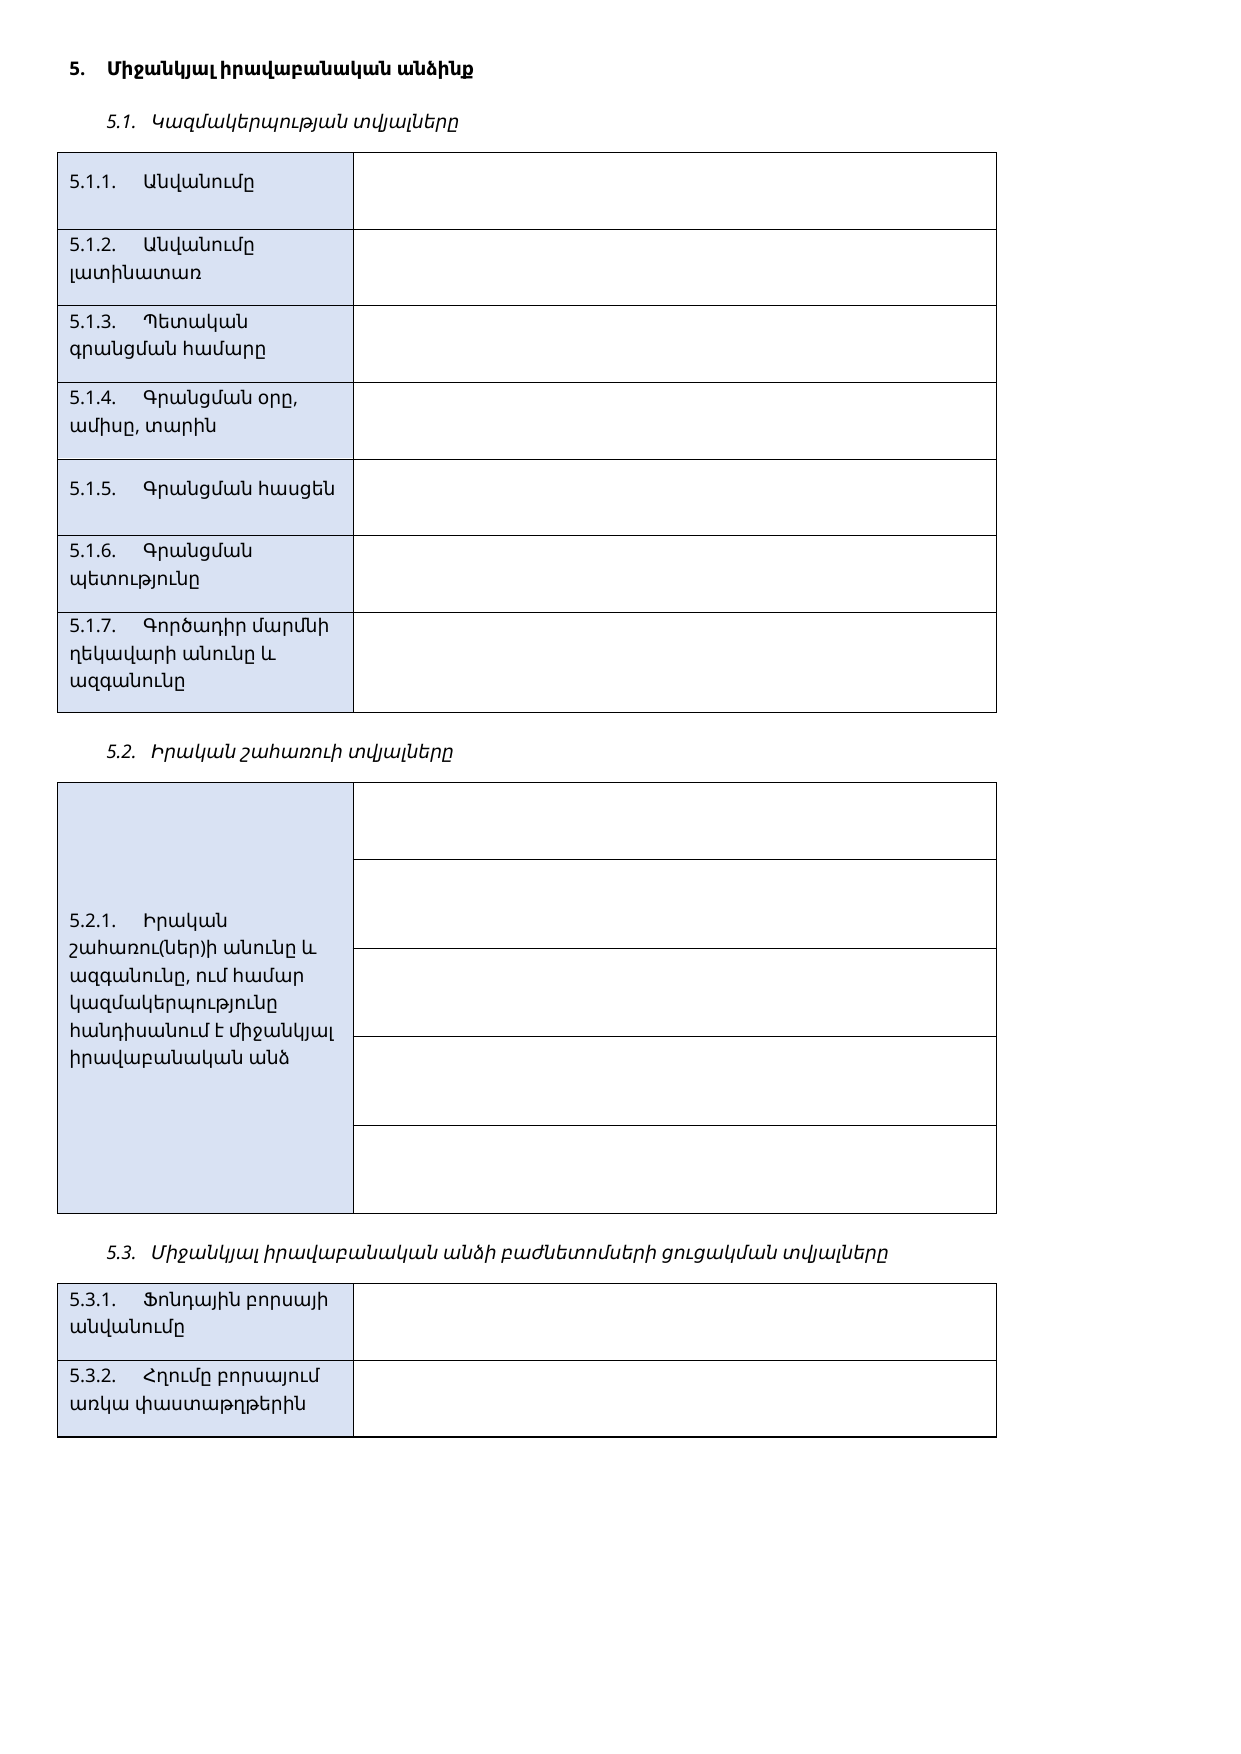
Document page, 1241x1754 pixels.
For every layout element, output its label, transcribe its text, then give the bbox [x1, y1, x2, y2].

table_cell [354, 1361, 996, 1436]
table_header Անվանումը [58, 153, 353, 229]
list Կազմակերպության տվյալները [106, 108, 1167, 133]
table_cell Հղումը բորսայում առկա փաստաթղթերին [58, 1361, 353, 1436]
table_cell Գրանցման օրը, ամիսը, տարին [58, 383, 353, 458]
table_cell [354, 536, 996, 612]
list Միջանկյալ իրավաբանական անձի բաժնետոմսերի ցուցակման տվյալները [106, 1239, 1167, 1264]
table_header [354, 153, 996, 229]
table_cell [354, 306, 996, 382]
list Իրական շահառուի տվյալները [106, 738, 1167, 764]
table_cell [354, 949, 996, 1036]
table_cell [354, 230, 996, 305]
list Միջանկյալ իրավաբանական անձինք [69, 56, 1167, 81]
table_cell [354, 383, 996, 458]
table_cell Պետական գրանցման համարը [58, 306, 353, 382]
table_cell Գրանցման պետությունը [58, 536, 353, 612]
table_cell Անվանումը լատինատառ [58, 230, 353, 305]
table_header [354, 1284, 996, 1360]
table_cell Գործադիր մարմնի ղեկավարի անունը և ազգանունը [58, 613, 353, 712]
table_cell [354, 860, 996, 947]
table_cell Գրանցման հասցեն [58, 460, 353, 535]
table_cell [354, 460, 996, 535]
table_cell [354, 1126, 996, 1213]
table_header [354, 783, 996, 859]
table_header Իրական շահառու(ներ)ի անունը և ազգանունը, ում համար կազմակերպությունը հանդիսանում է միջանկյալ իրավաբանական անձ [58, 783, 353, 1213]
table_header Ֆոնդային բորսայի անվանումը [58, 1284, 353, 1360]
table_cell [354, 1037, 996, 1124]
table_cell [354, 613, 996, 712]
